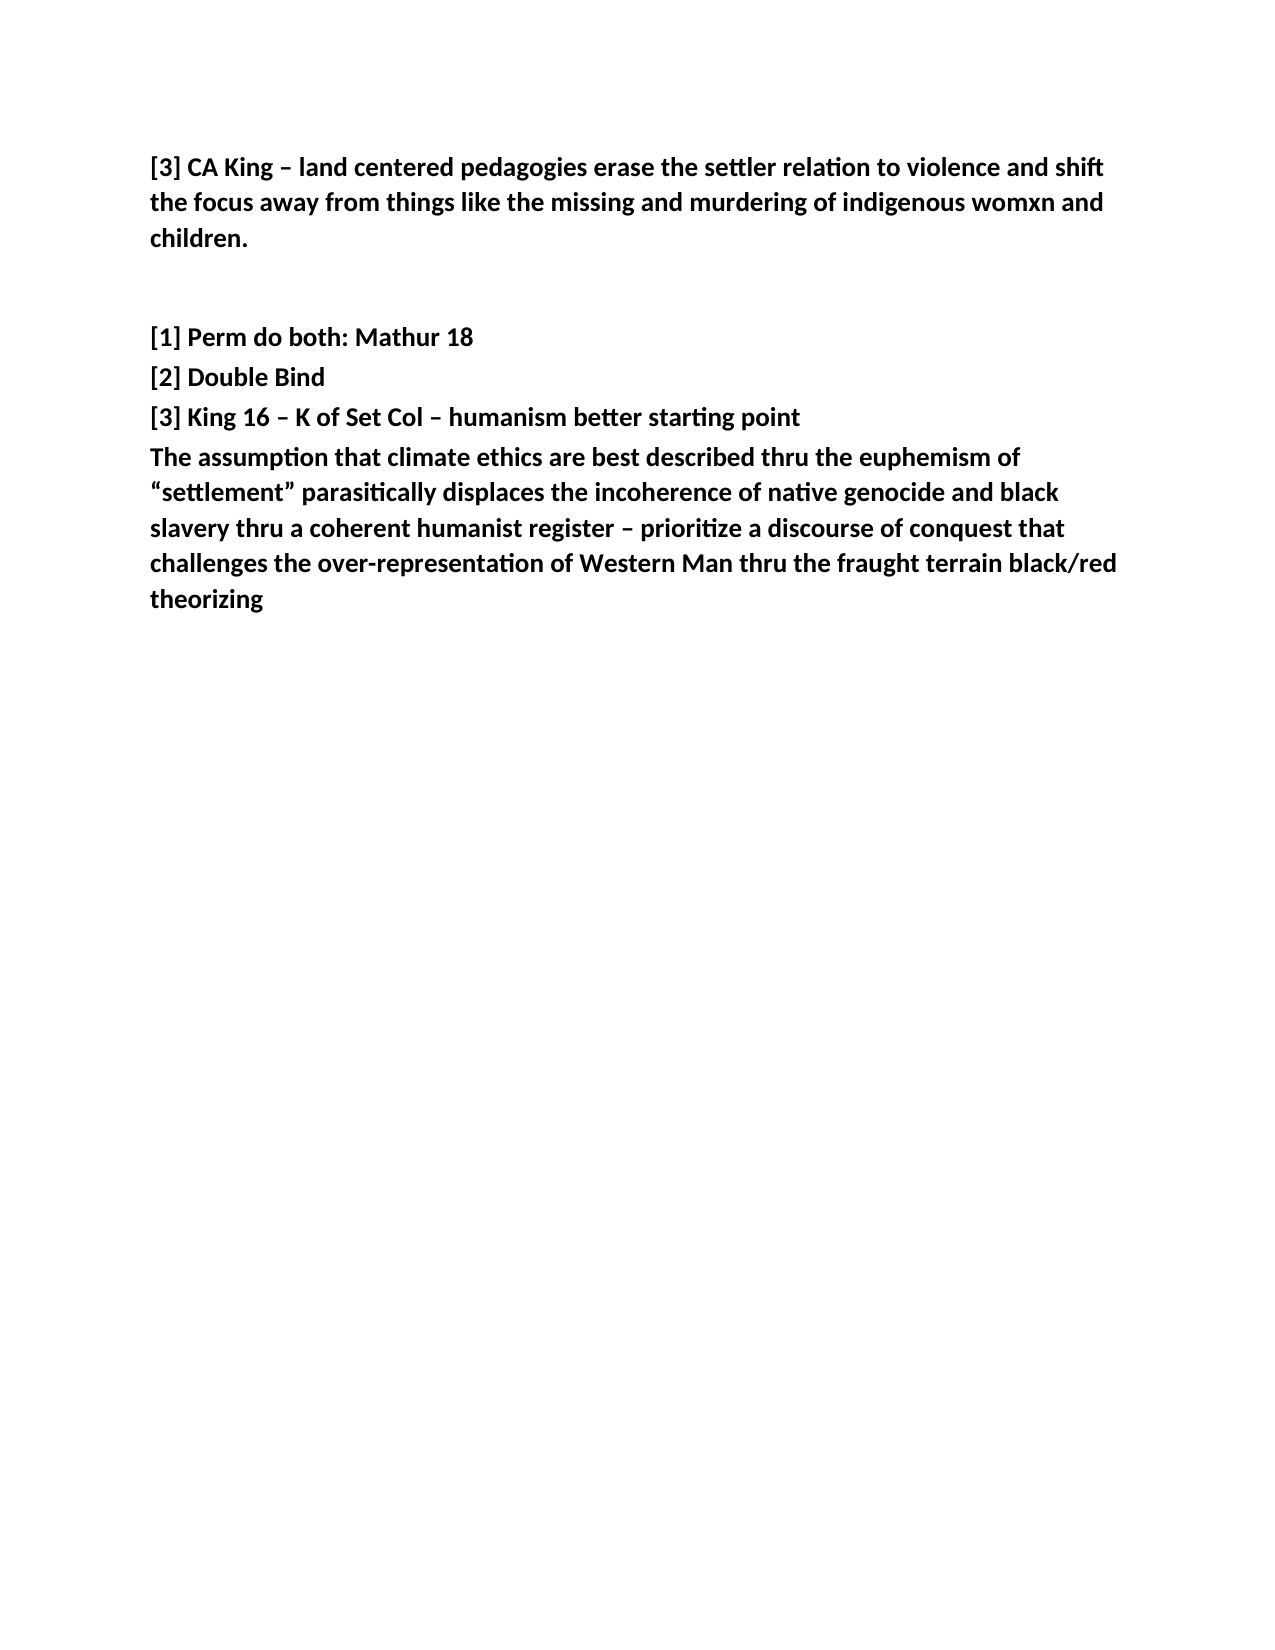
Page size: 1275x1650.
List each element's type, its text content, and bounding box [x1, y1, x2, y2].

subtitle The assumption that climate ethics are best described thru the euphemism of “settlement” parasitically displaces the incoherence of native genocide and black slavery thru a coherent humanist register – prioritize a discourse of conquest that challenges the over-representation of Western Man thru the fraught terrain black/red theorizing [150, 440, 1125, 615]
subtitle [1] Perm do both: Mathur 18 [150, 320, 1125, 353]
subtitle [3] King 16 – K of Set Col – humanism better starting point [150, 400, 1125, 433]
subtitle [2] Double Bind [150, 360, 1125, 393]
text [3] CA King – land centered pedagogies erase the settler relation to violence and shift the focus away from things like the missing and murdering of indigenous womxn and children. [150, 150, 1125, 254]
